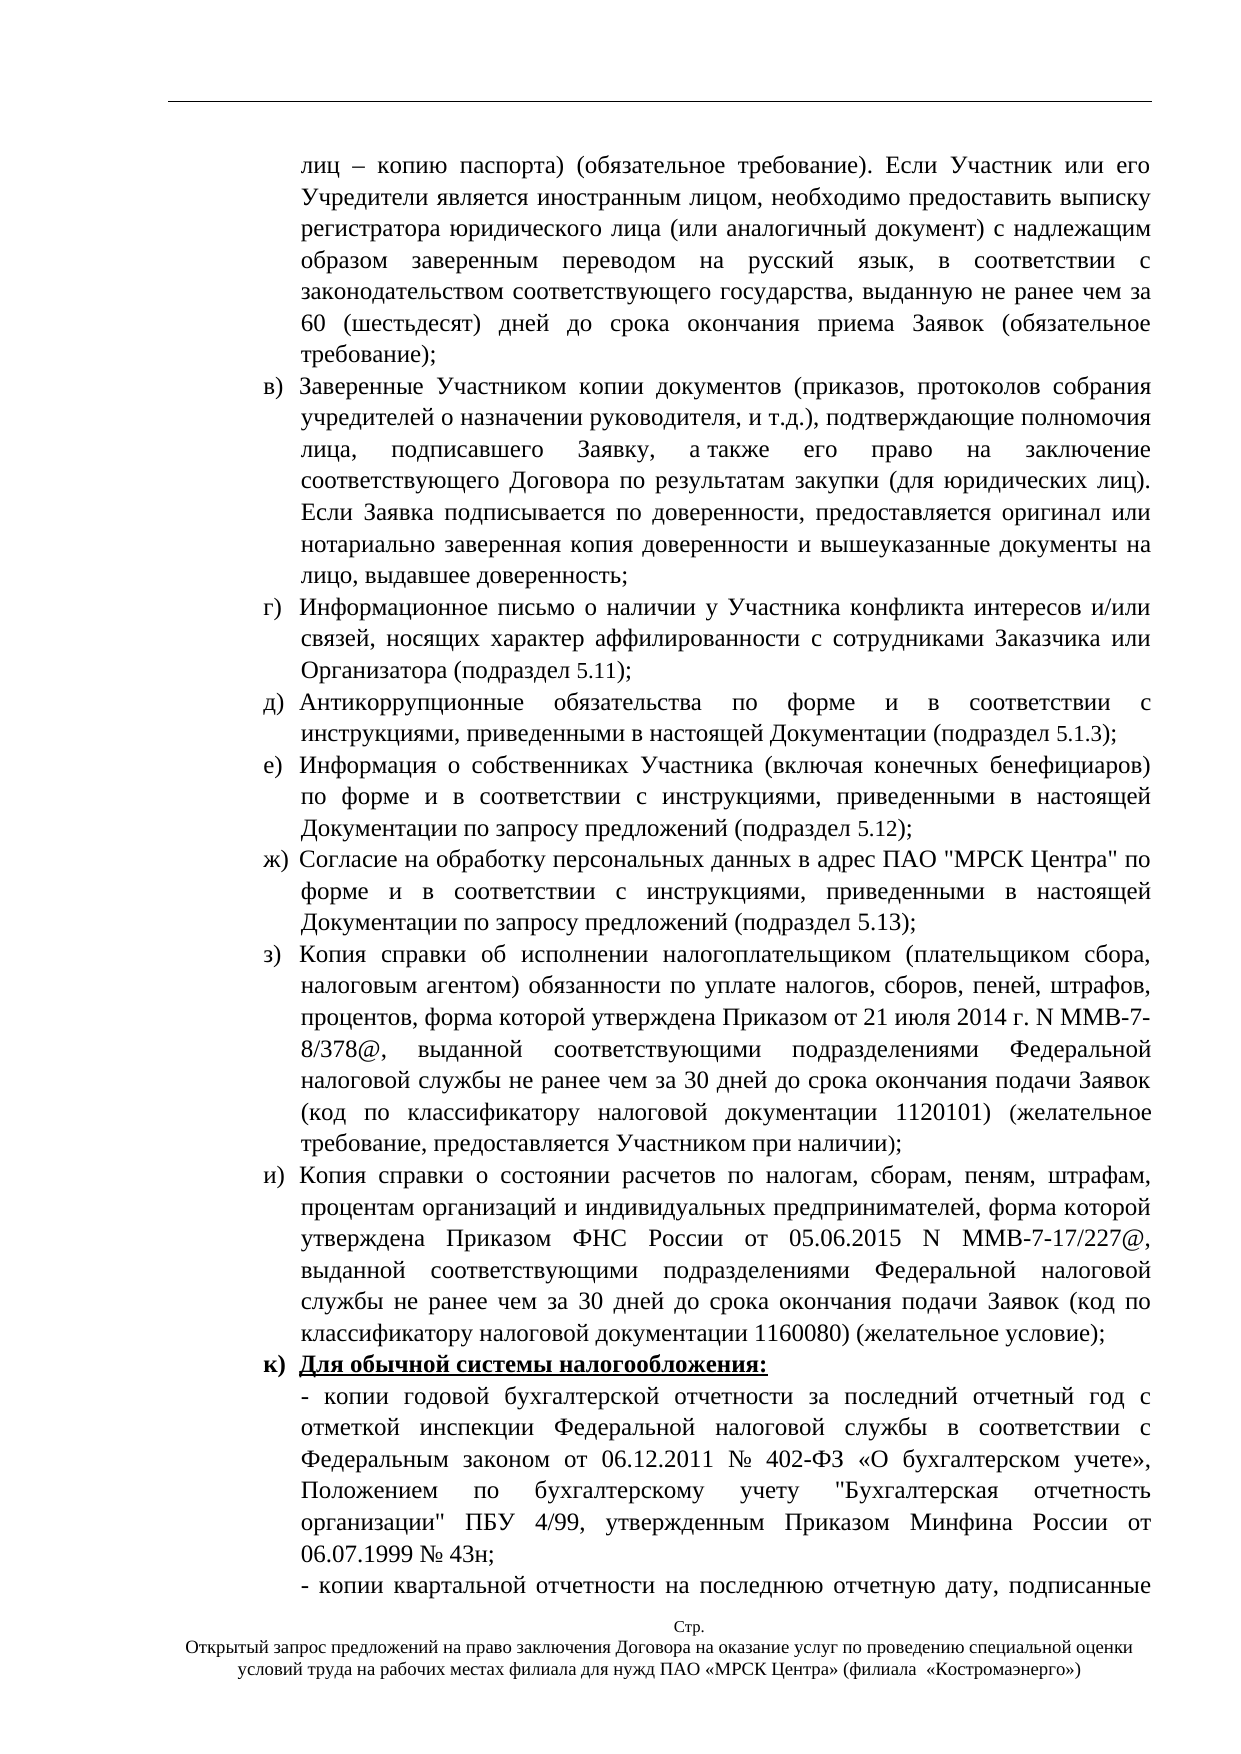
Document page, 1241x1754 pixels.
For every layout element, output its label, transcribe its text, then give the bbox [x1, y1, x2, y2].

list Копия справки об исполнении налогоплательщиком (плательщиком сбора, налоговым агентом) обязанности по уплате налогов, сборов, пеней, штрафов, процентов, форма которой утверждена Приказом от 21 июля 2014 г. N ММВ-7-8/378@, выданной соответствующими подразделениями Федеральной налоговой службы не ранее чем за 30 дней до срока окончания подачи Заявок (код по классификатору налоговой документации 1120101) (желательное требование, предоставляется Участником при наличии); [263, 939, 1152, 1157]
list Для обычной системы налогообложения: [263, 1349, 1152, 1378]
list Антикоррупционные обязательства по форме и в соответствии с инструкциями, приведенными в настоящей Документации (подраздел 5.1.3); [263, 687, 1152, 747]
text - копии годовой бухгалтерской отчетности за последний отчетный год с отметкой инспекции Федеральной налоговой службы в соответствии с Федеральным законом от 06.12.2011 № 402-ФЗ «О бухгалтерском учете», Положением по бухгалтерскому учету "Бухгалтерская отчетность организации" ПБУ 4/99, утвержденным Приказом Минфина России от 06.07.1999 № 43н; [301, 1381, 1152, 1567]
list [263, 150, 1152, 368]
list Информационное письмо о наличии у Участника конфликта интересов и/или связей, носящих характер аффилированности с сотрудниками Заказчика или Организатора (подраздел 5.11); [263, 592, 1152, 684]
list Информация о собственниках Участника (включая конечных бенефициаров) по форме и в соответствии с инструкциями, приведенными в настоящей Документации по запросу предложений (подраздел 5.12); [263, 750, 1152, 842]
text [301, 1570, 1152, 1599]
list Заверенные Участником копии документов (приказов, протоколов собрания учредителей о назначении руководителя, и т.д.), подтверждающие полномочия лица, подписавшего Заявку, а также его право на заключение соответствующего Договора по результатам закупки (для юридических лиц). Если Заявка подписывается по доверенности, предоставляется оригинал или нотариально заверенная копия доверенности и вышеуказанные документы на лицо, выдавшее доверенность; [263, 371, 1152, 589]
list Копия справки о состоянии расчетов по налогам, сборам, пеням, штрафам, процентам организаций и индивидуальных предпринимателей, форма которой утверждена Приказом ФНС России от 05.06.2015 N ММВ-7-17/227@, выданной соответствующими подразделениями Федеральной налоговой службы не ранее чем за 30 дней до срока окончания подачи Заявок (код по классификатору налоговой документации 1160080) (желательное условие); [263, 1160, 1152, 1347]
list Согласие на обработку персональных данных в адрес ПАО "МРСК Центра" по форме и в соответствии с инструкциями, приведенными в настоящей Документации по запросу предложений (подраздел 5.13); [263, 844, 1152, 936]
